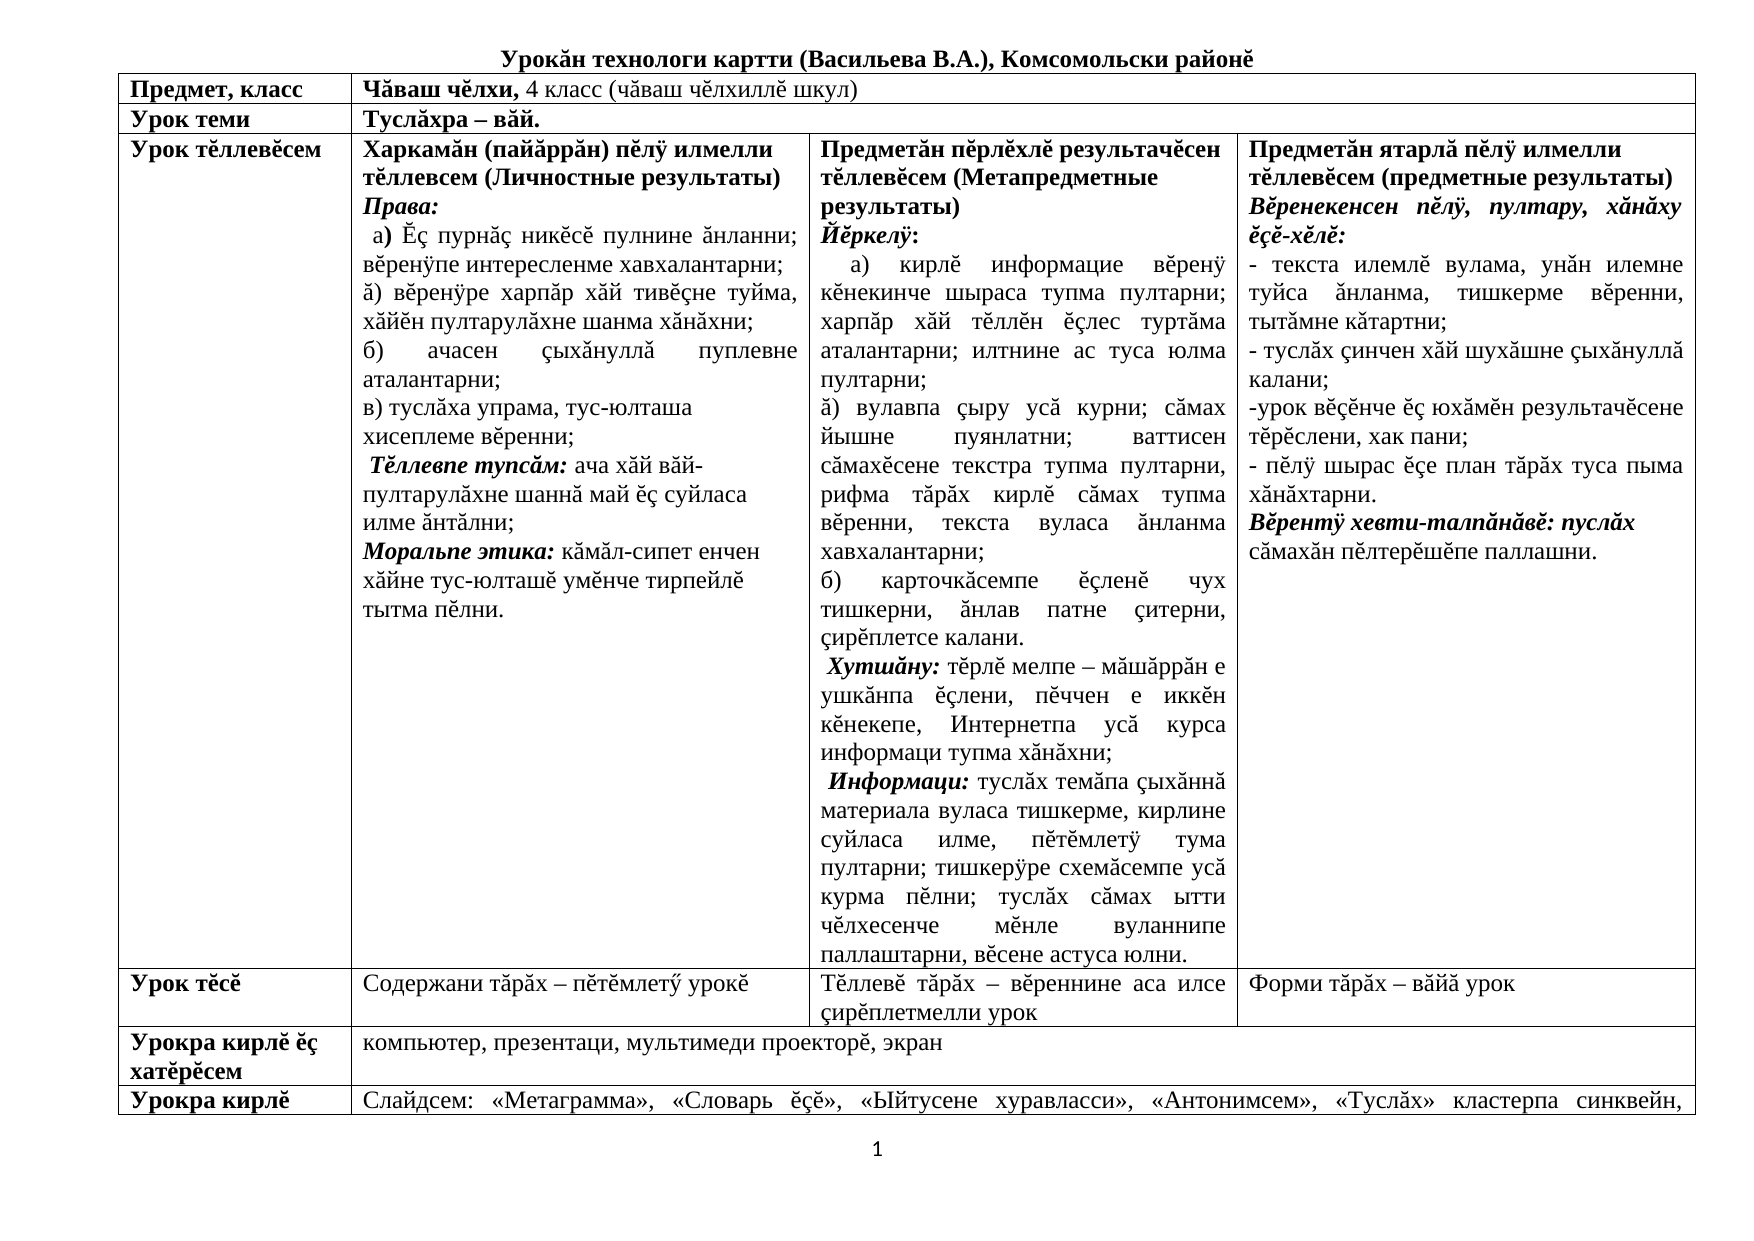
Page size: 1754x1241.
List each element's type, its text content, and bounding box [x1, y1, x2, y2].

table_cell Форми тăрăх – вăйă урок [1238, 969, 1695, 1026]
table_cell Харкамăн (пайăррăн) пĕлÿ илмелли тĕллевсем (Личностные результаты) Права: а) Ĕç пурнăç никĕсĕ пулнине ăнланни; вĕренÿпе интересленме хавхалантарни; ă) вĕренÿре харпăр хăй тивĕçне туйма, хăйĕн пултарулăхне шанма хăнăхни; б) ачасен çыхǎнуллǎ пуплевне аталантарни; в) туслăха упрама, тус-юлташа хисеплеме вĕренни; Тĕллевпе тупсăм: ача хăй вăй-пултарулăхне шаннă май ĕç суйласа илме ăнтăлни; Моральпе этика: кăмăл-сипет енчен хăйне тус-юлташĕ умĕнче тирпейлĕ тытма пĕлни. [352, 134, 809, 967]
table_cell Урок теми [119, 104, 351, 133]
table_header Чăваш чĕлхи, 4 класс (чăваш чĕлхиллĕ шкул) [352, 74, 1695, 103]
table_header Предмет, класс [119, 74, 351, 103]
table_cell Урок тĕсĕ [119, 969, 351, 1026]
table_cell компьютер, презентаци, мультимеди проекторĕ, экран [352, 1027, 1695, 1084]
table_cell Туслăхра – вăй. [352, 104, 1695, 133]
table_cell Урок тĕллевĕсем [119, 134, 351, 967]
text Урокăн технологи картти (Васильева В.А.), Комсомольски районĕ [118, 44, 1636, 73]
table_cell Предметăн ятарлă пĕлÿ илмелли тĕллевĕсем (предметные результаты) Вĕренекенсен пĕлÿ, пултару, хăнăху ĕçĕ-хĕлĕ: - текста илемлĕ вулама, унǎн илемне туйса ǎнланма, тишкерме вĕренни, тытǎмне кǎтартни; - туслăх çинчен хăй шухăшне çыхăнуллă калани; -урок вĕçĕнче ĕç юхăмĕн результачĕсене тĕрĕслени, хак пани; - пĕлÿ шырас ĕçе план тăрăх туса пыма хăнăхтарни. Вĕрентÿ хевти-талпăнăвĕ: пуслăх сăмахăн пĕлтерĕшĕпе паллашни. [1238, 134, 1695, 967]
table_cell Предметăн пĕрлĕхлĕ результачĕсен тĕллевĕсем (Метапредметные результаты) Йĕркелÿ: а) кирлĕ информацие вĕренÿ кĕнекинче шыраса тупма пултарни; харпăр хăй тĕллĕн ĕçлес туртăма аталантарни; илтнине ас туса юлма пултарни; ă) вулавпа çыру усă курни; сăмах йышне пуянлатни; ваттисен сăмахĕсене текстра тупма пултарни, рифма тăрăх кирлĕ сăмах тупма вĕренни, текста вуласа ăнланма хавхалантарни; б) карточкăсемпе ĕçленĕ чух тишкерни, ăнлав патне çитерни, çирĕплетсе калани. Хутшăну: тĕрлĕ мелпе – мăшăррăн е ушкăнпа ĕçлени, пĕччен е иккĕн кĕнекепе, Интернетпа усă курса информаци тупма хăнăхни; Информаци: туслăх темăпа çыхăннă материала вуласа тишкерме, кирлине суйласа илме, пĕтĕмлетÿ тума пултарни; тишкерÿре схемăсемпе усă курма пĕлни; туслăх сăмах ытти чĕлхесенче мĕнле вуланнипе паллаштарни, вĕсене астуса юлни. [810, 134, 1237, 967]
table_cell Тĕллевĕ тăрăх – вĕреннине аса илсе çирĕплетмелли урок [810, 969, 1237, 1026]
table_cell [119, 1086, 351, 1114]
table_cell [352, 1086, 1695, 1114]
table_cell Содержани тăрăх – пĕтĕмлетӳ урокĕ [352, 969, 809, 1026]
table_cell Урокра кирлĕ ĕç хатĕрĕсем [119, 1027, 351, 1084]
